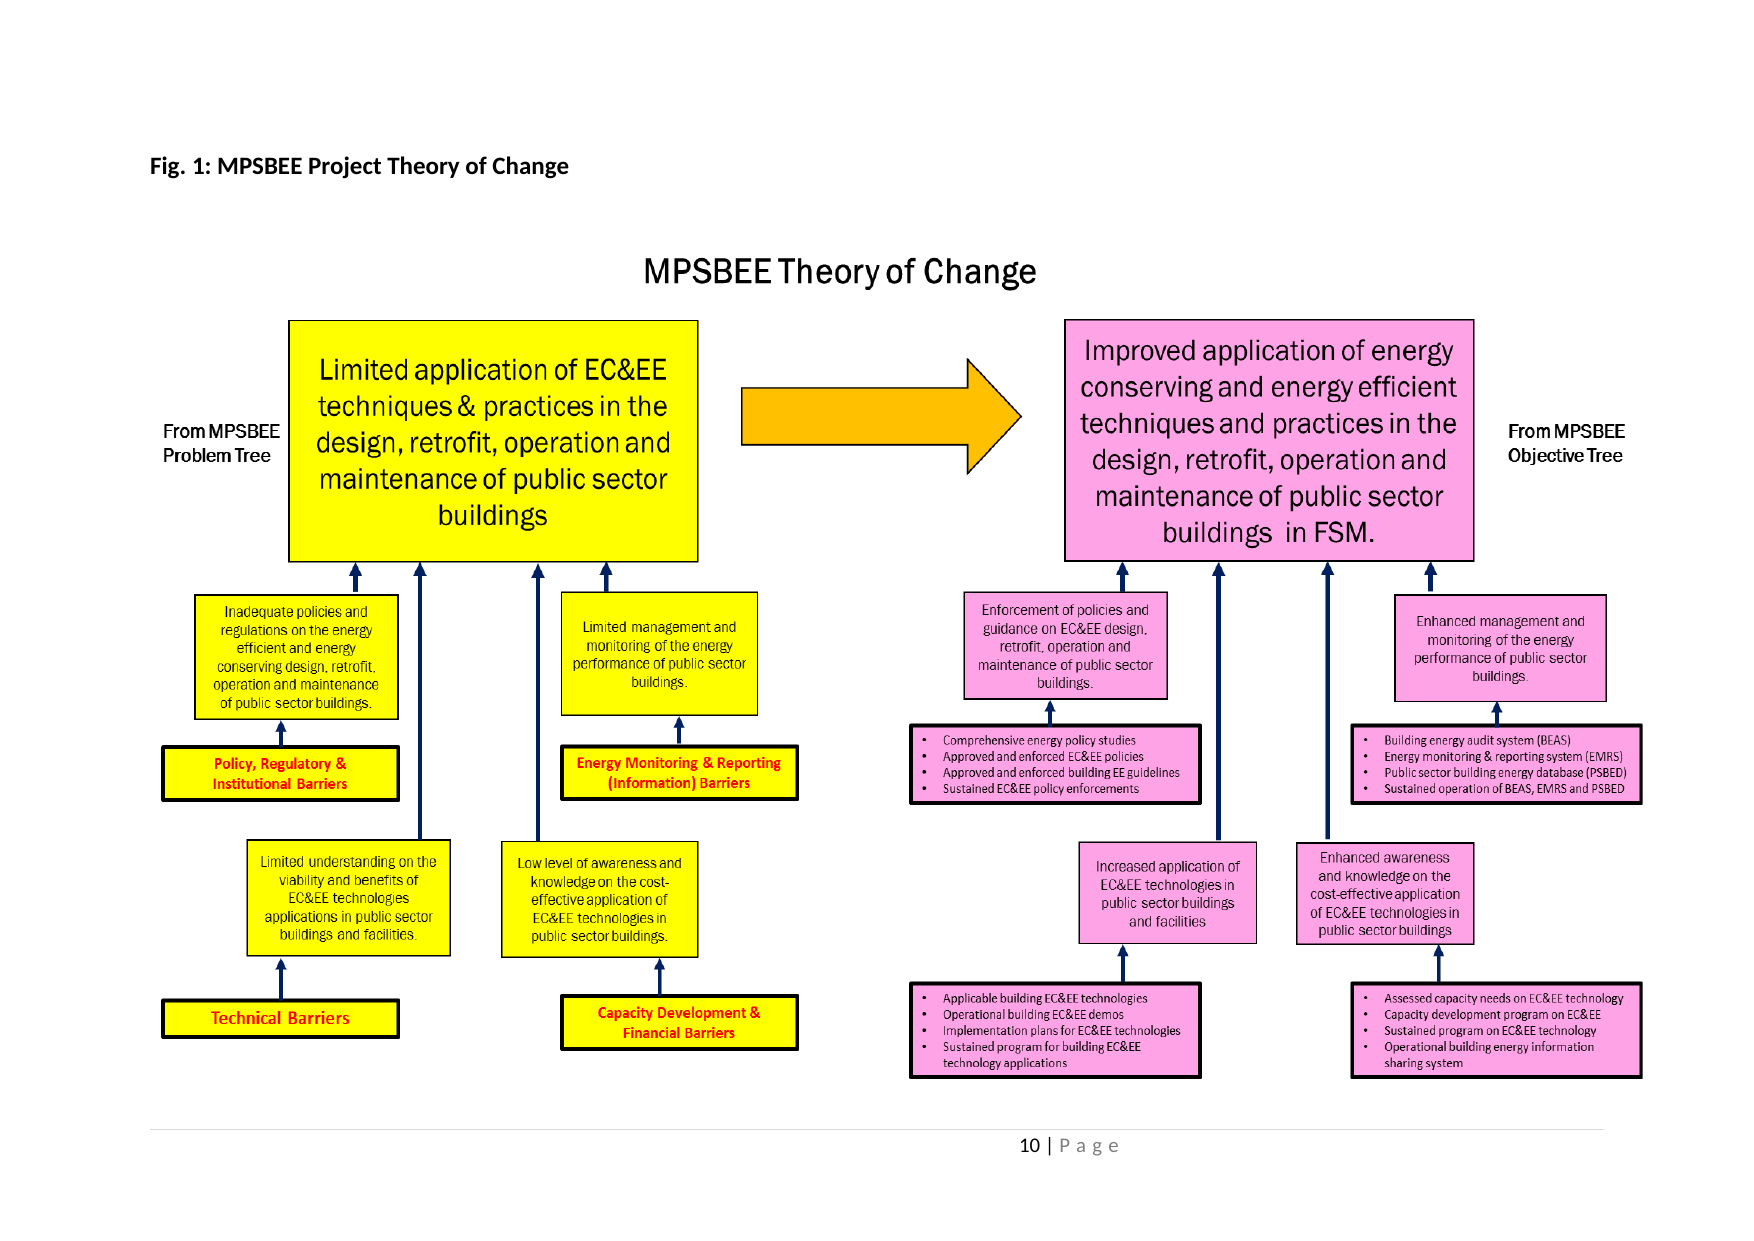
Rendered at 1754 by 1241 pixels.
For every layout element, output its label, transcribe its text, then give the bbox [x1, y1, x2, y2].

text Fig. 1: MPSBEE Project Theory of Change [150, 150, 1604, 181]
picture [150, 236, 1643, 1079]
